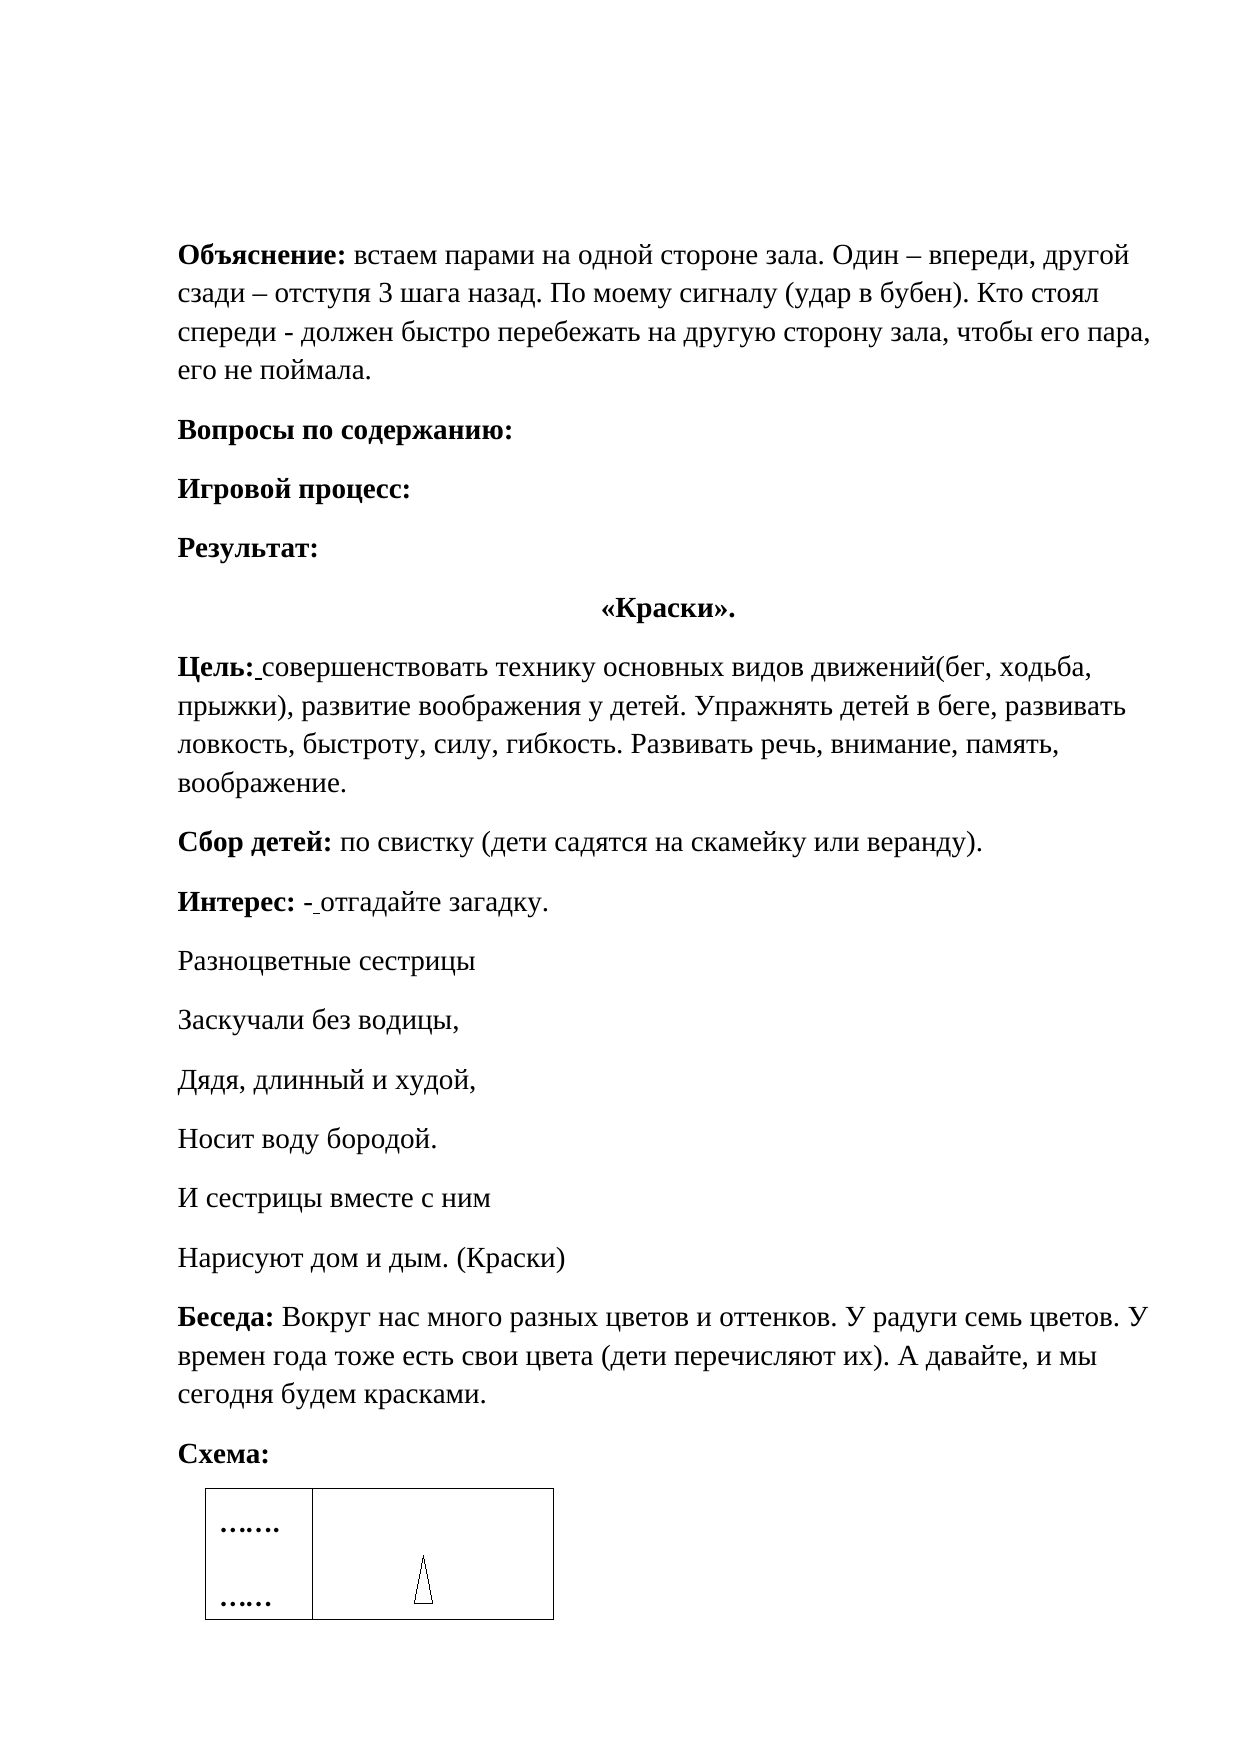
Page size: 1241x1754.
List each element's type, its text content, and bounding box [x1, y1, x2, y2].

text Сбор детей: по свистку (дети садятся на скамейку или веранду). [177, 824, 1152, 858]
text Нарисуют дом и дым. (Краски) [177, 1240, 1152, 1273]
text Заскучали без водицы, [177, 1002, 1152, 1036]
text Интерес: - отгадайте загадку. [177, 884, 1152, 917]
text Вопросы по содержанию: [177, 412, 1152, 445]
text Беседа: Вокруг нас много разных цветов и оттенков. У радуги семь цветов. У времен года тоже есть свои цвета (дети перечисляют их). А давайте, и мы сегодня будем красками. [177, 1299, 1152, 1410]
text Цель: совершенствовать технику основных видов движений(бег, ходьба, прыжки), развитие воображения у детей. Упражнять детей в беге, развивать ловкость, быстроту, силу, гибкость. Развивать речь, внимание, память, воображение. [177, 649, 1152, 798]
text Схема: [177, 1436, 1152, 1469]
text «Краски». [177, 590, 1152, 623]
text И сестрицы вместе с ним [177, 1181, 1152, 1214]
text Дядя, длинный и худой, [177, 1062, 1152, 1095]
text Носит воду бородой. [177, 1121, 1152, 1155]
text Результат: [177, 531, 1152, 564]
text Объяснение: встаем парами на одной стороне зала. Один – впереди, другой сзади – отступя 3 шага назад. По моему сигналу (удар в бубен). Кто стоял спереди - должен быстро перебежать на другую сторону зала, чтобы его пара, его не поймала. [177, 237, 1152, 386]
text Игровой процесс: [177, 471, 1152, 505]
text Разноцветные сестрицы [177, 943, 1152, 977]
